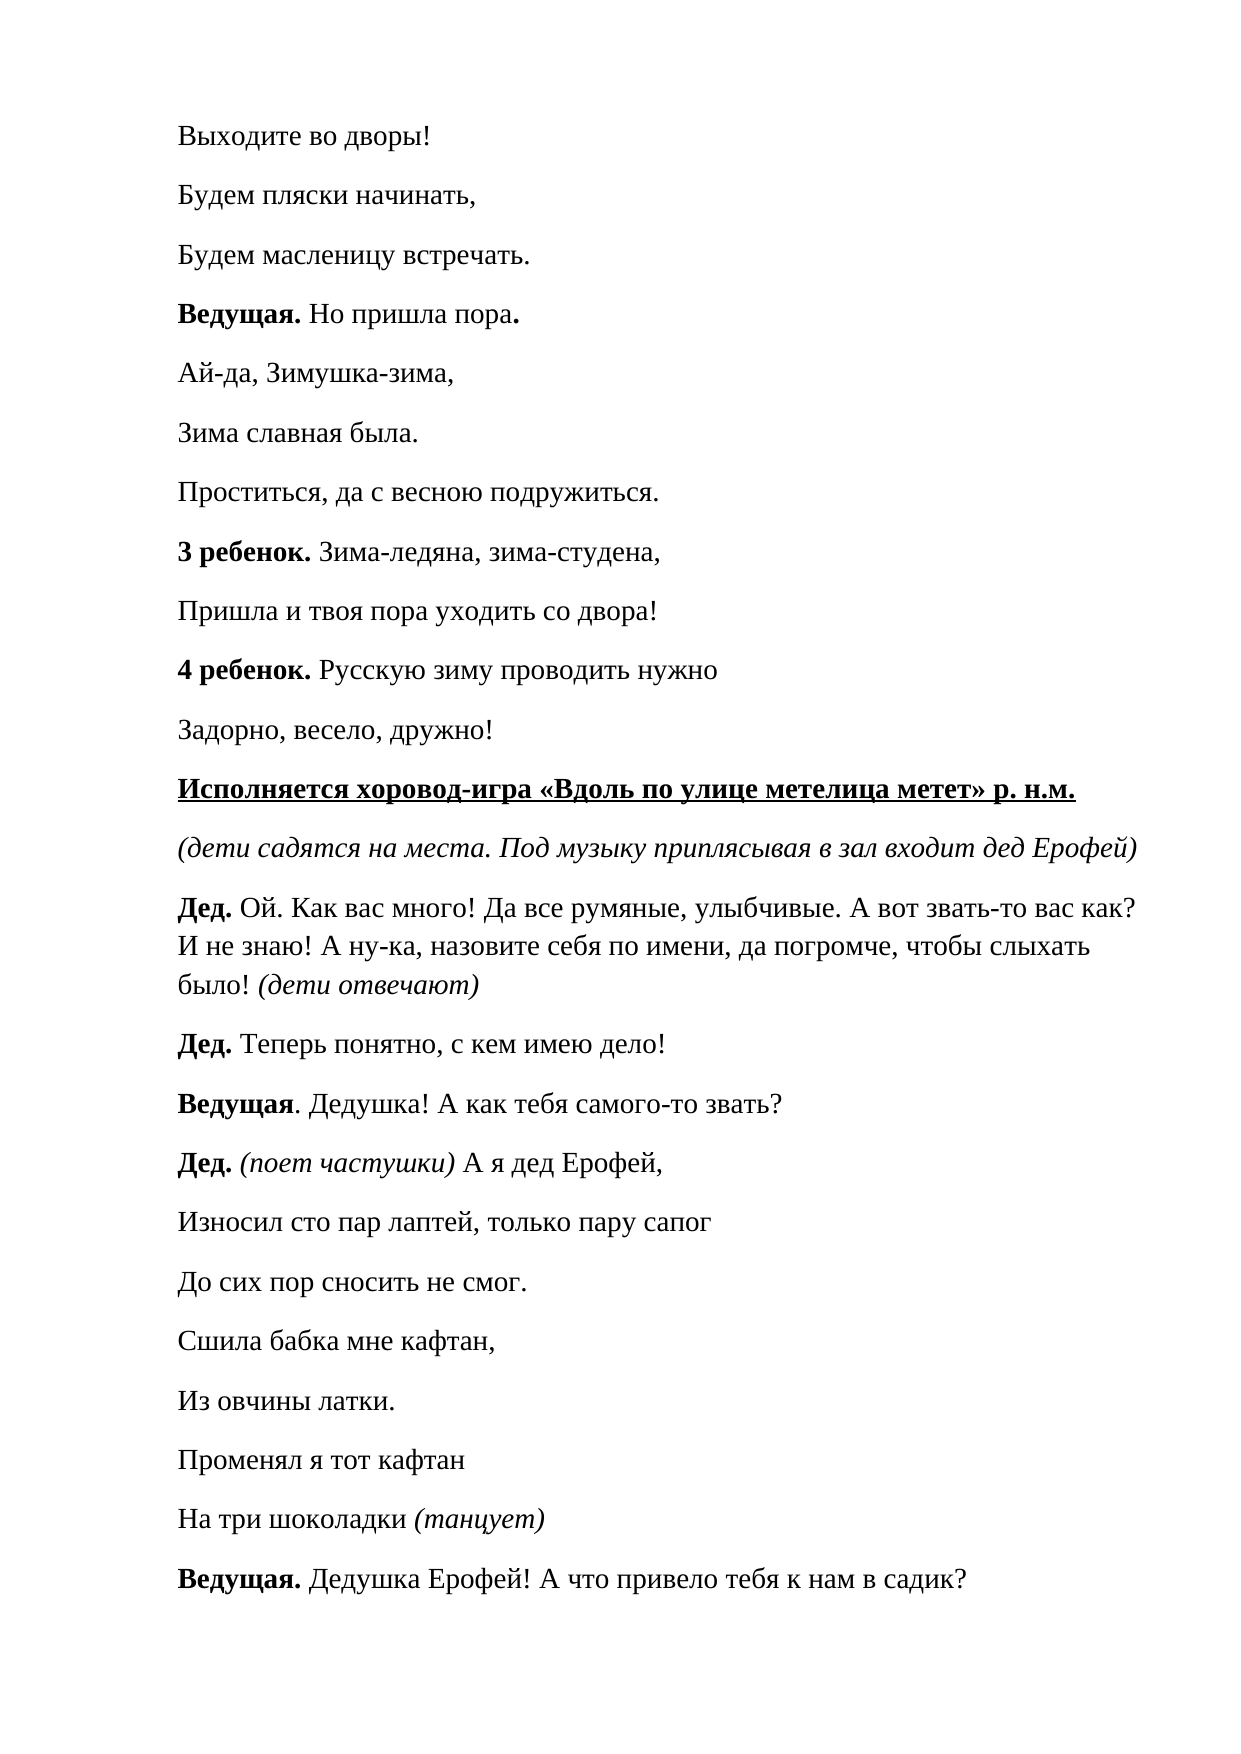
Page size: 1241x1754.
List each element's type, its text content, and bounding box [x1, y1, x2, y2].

text Будем масленицу встречать. [177, 237, 1152, 270]
text Дед. (поет частушки) А я дед Ерофей, [177, 1145, 1152, 1179]
text 3 ребенок. Зима-ледяна, зима-студена, [177, 534, 1152, 567]
text (дети садятся на места. Под музыку приплясывая в зал входит дед Ерофей) [177, 831, 1152, 864]
text Дед. Ой. Как вас много! Да все румяные, улыбчивые. А вот звать-то вас как? И не знаю! А ну-ка, назовите себя по имени, да погромче, чтобы слыхать было! (дети отвечают) [177, 890, 1152, 1001]
text Из овчины латки. [177, 1383, 1152, 1416]
text Будем пляски начинать, [177, 177, 1152, 211]
text 4 ребенок. Русскую зиму проводить нужно [177, 652, 1152, 686]
text Ай-да, Зимушка-зима, [177, 356, 1152, 389]
text Пришла и твоя пора уходить со двора! [177, 593, 1152, 627]
text Ведущая. Но пришла пора. [177, 296, 1152, 330]
text Ведущая. Дедушка Ерофей! А что привело тебя к нам в садик? [177, 1561, 1152, 1594]
text Задорно, весело, дружно! [177, 712, 1152, 745]
text Сшила бабка мне кафтан, [177, 1323, 1152, 1357]
text Износил сто пар лаптей, только пару сапог [177, 1204, 1152, 1238]
text Проститься, да с весною подружиться. [177, 474, 1152, 508]
text До сих пор сносить не смог. [177, 1264, 1152, 1297]
text Променял я тот кафтан [177, 1442, 1152, 1476]
text Ведущая. Дедушка! А как тебя самого-то звать? [177, 1086, 1152, 1119]
text Выходите во дворы! [177, 118, 1152, 152]
text На три шоколадки (танцует) [177, 1501, 1152, 1535]
text Зима славная была. [177, 415, 1152, 448]
text Дед. Теперь понятно, с кем имею дело! [177, 1026, 1152, 1060]
text Исполняется хоровод-игра «Вдоль по улице метелица метет» р. н.м. [177, 771, 1152, 805]
